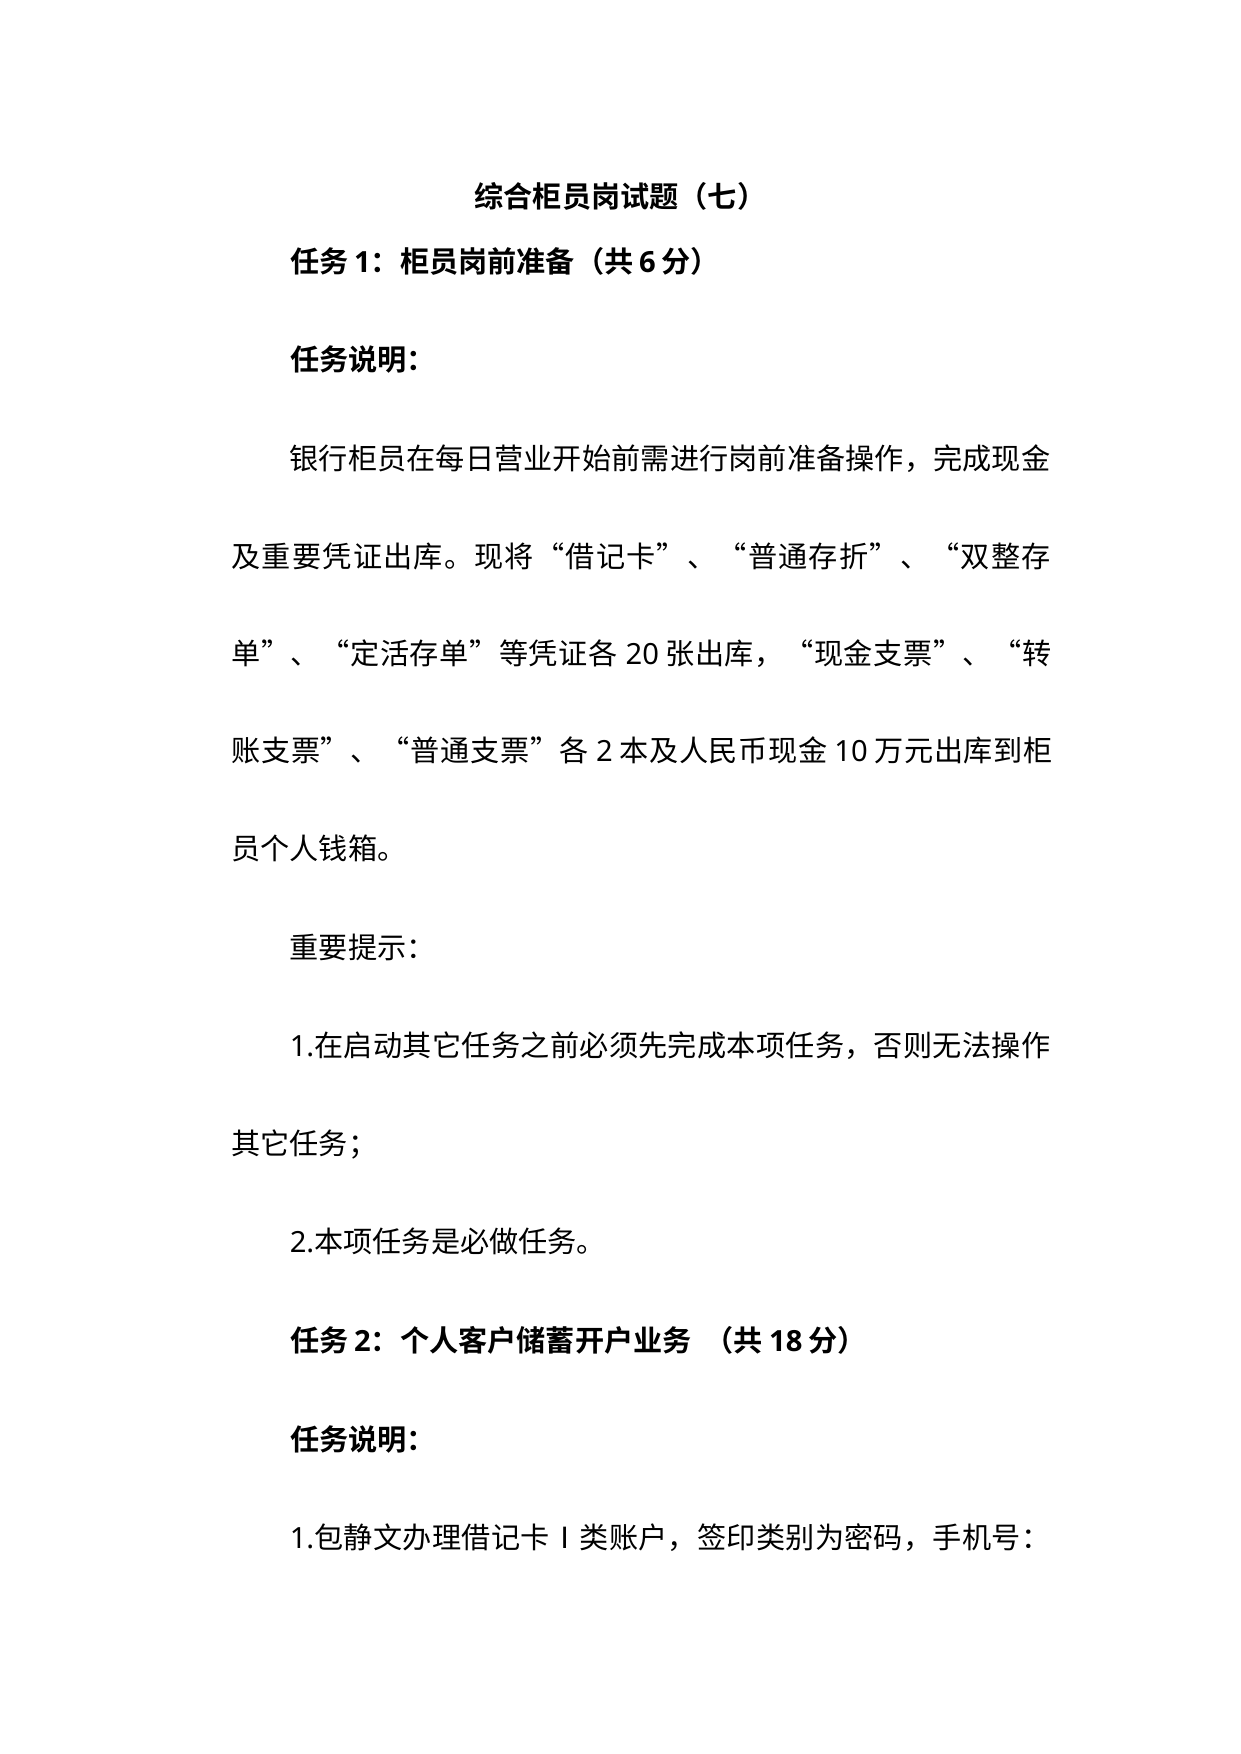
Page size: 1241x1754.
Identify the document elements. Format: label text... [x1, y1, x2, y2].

text 任务1：柜员岗前准备（共6分） [231, 227, 1053, 292]
text 任务2：个人客户储蓄开户业务 （共18分） [231, 1306, 1053, 1371]
text 银行柜员在每日营业开始前需进行岗前准备操作，完成现金及重要凭证出库。现将“借记卡”、“普通存折”、“双整存单”、“定活存单”等凭证各20张出库，“现金支票”、“转账支票”、“普通支票”各2本及人民币现金10万元出库到柜员个人钱箱。 [231, 424, 1053, 879]
text 重要提示： [231, 913, 1053, 978]
text 1.在启动其它任务之前必须先完成本项任务，否则无法操作其它任务； [231, 1012, 1053, 1174]
text 2.本项任务是必做任务。 [231, 1208, 1053, 1273]
text 任务说明： [231, 1405, 1053, 1470]
text 综合柜员岗试题（七） [187, 162, 1053, 227]
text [231, 1504, 1053, 1569]
text 任务说明： [231, 326, 1053, 391]
